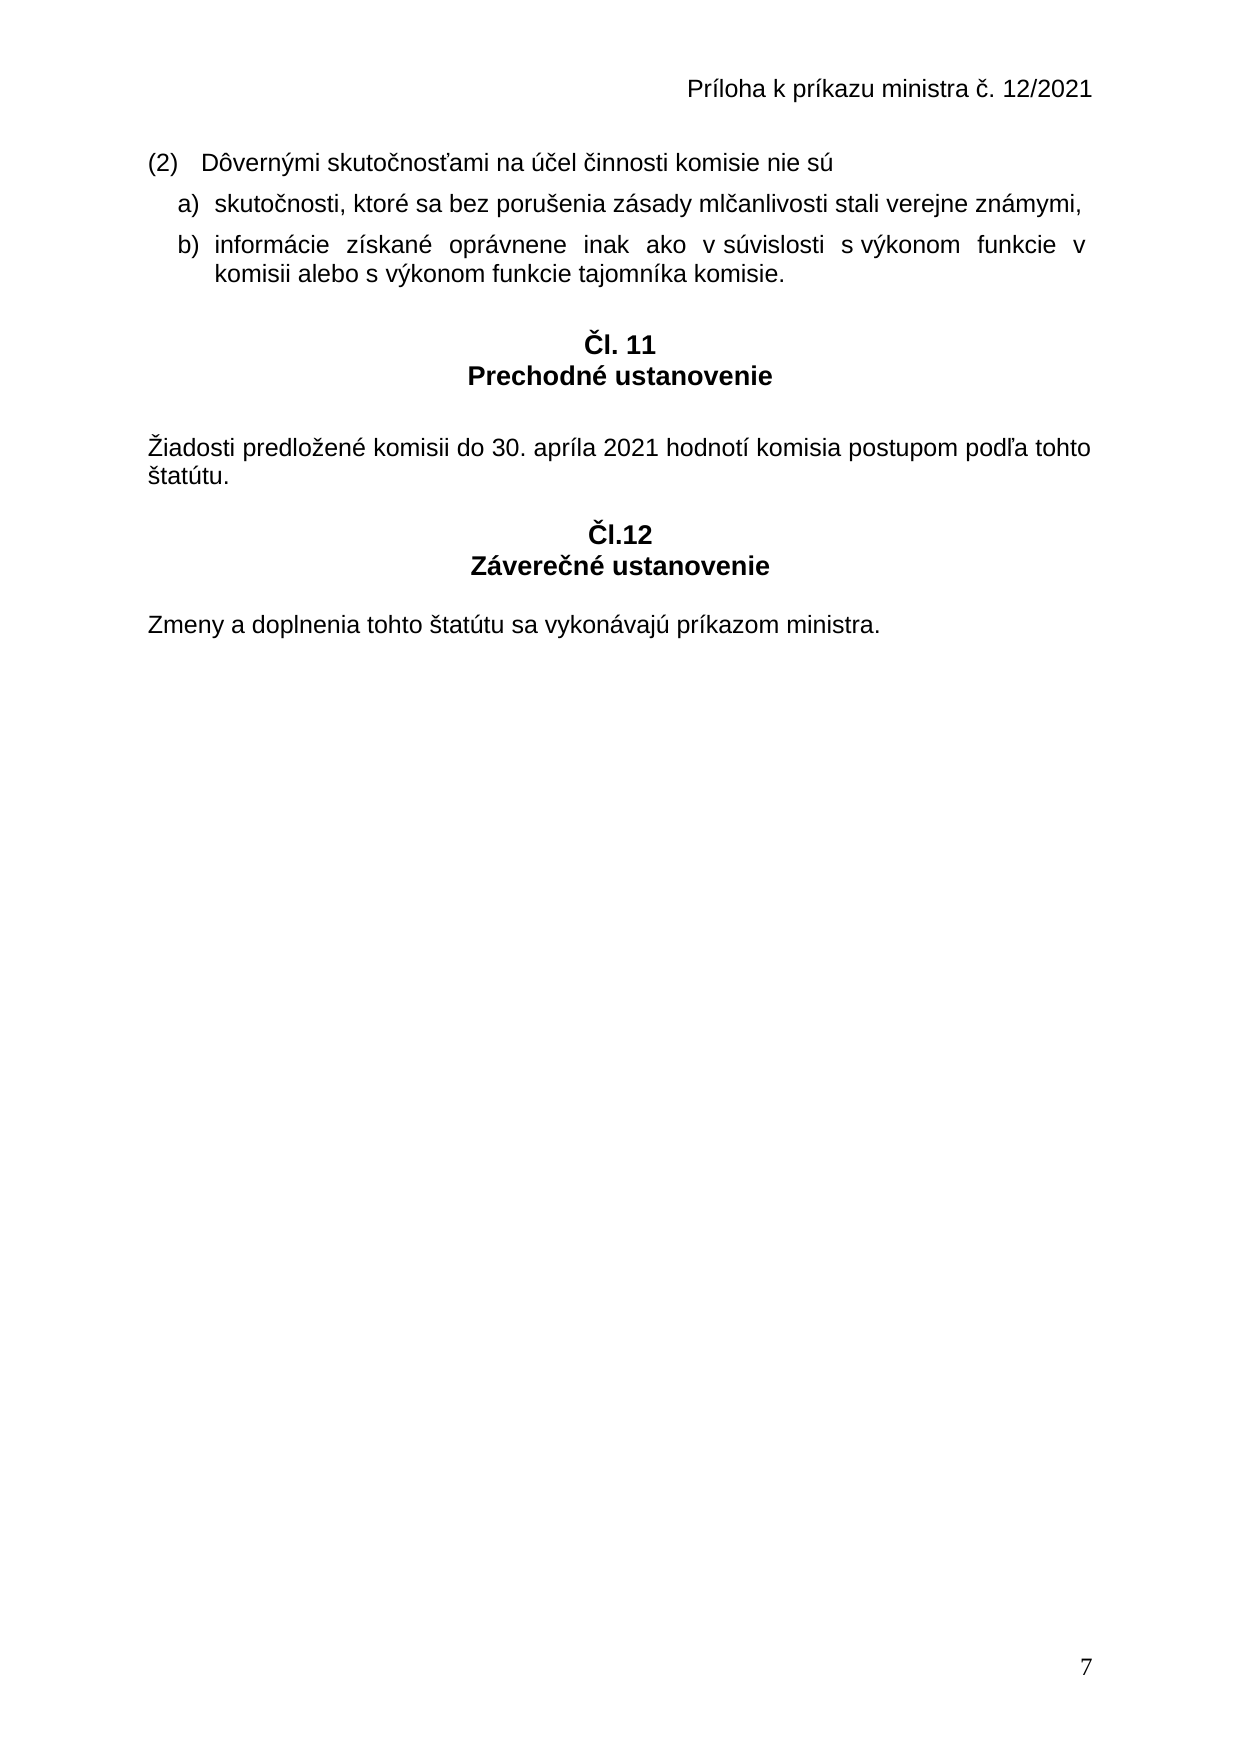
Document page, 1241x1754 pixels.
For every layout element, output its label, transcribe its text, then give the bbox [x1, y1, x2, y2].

list skutočnosti, ktoré sa bez porušenia zásady mlčanlivosti stali verejne známymi, [177, 189, 1093, 218]
text Zmeny a doplnenia tohto štatútu sa vykonávajú príkazom ministra. [148, 610, 1093, 639]
subtitle Čl.12 [148, 519, 1093, 550]
list informácie získané oprávnene inak ako v súvislosti s výkonom funkcie v komisii alebo s výkonom funkcie tajomníka komisie. [177, 230, 1093, 288]
subtitle Čl. 11 Prechodné ustanovenie [148, 329, 1093, 391]
text Dôvernými skutočnosťami na účel činnosti komisie nie sú [148, 148, 1093, 176]
subtitle Záverečné ustanovenie [148, 550, 1093, 581]
text Žiadosti predložené komisii do 30. apríla 2021 hodnotí komisia postupom podľa tohto štatútu. [148, 433, 1093, 490]
